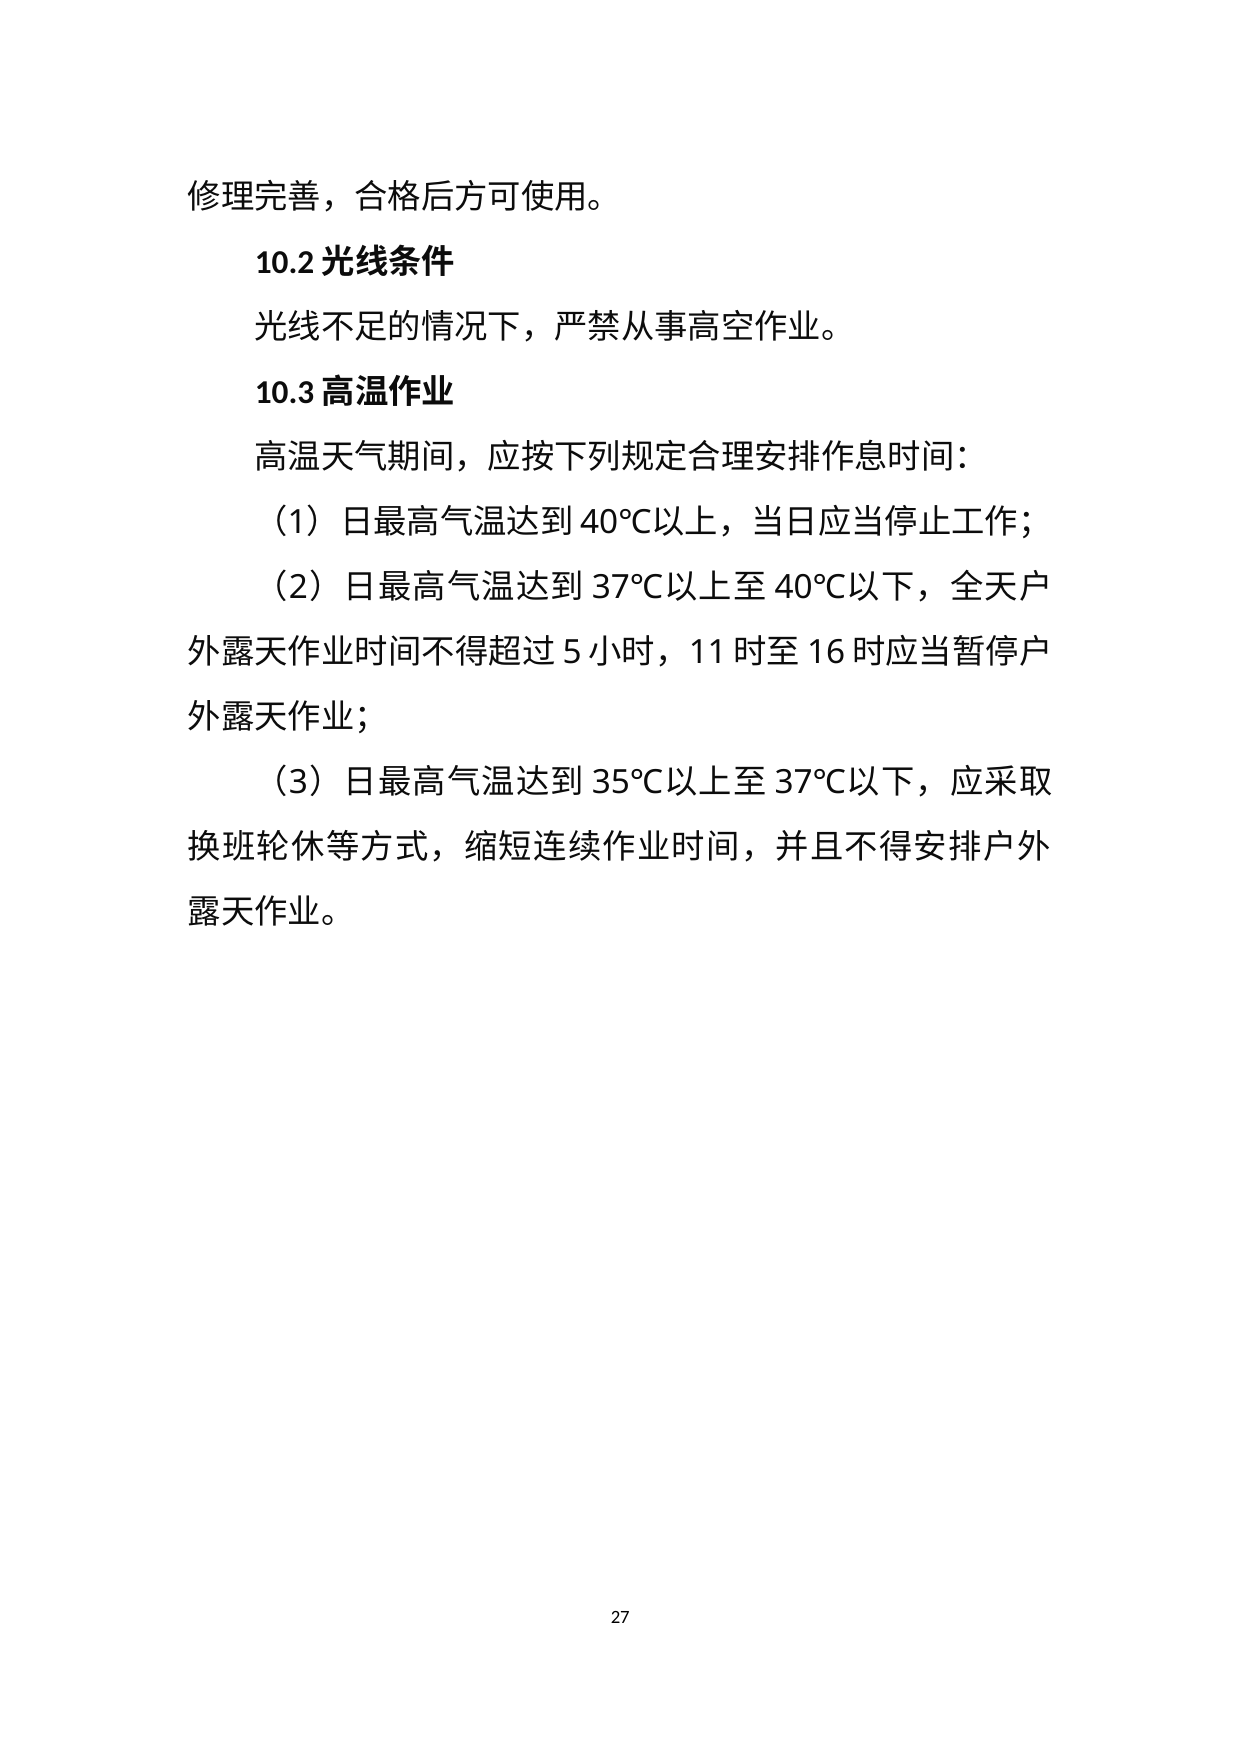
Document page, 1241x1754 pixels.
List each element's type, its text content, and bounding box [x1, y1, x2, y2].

text 高温天气期间，应按下列规定合理安排作息时间： [187, 422, 1053, 487]
text 光线不足的情况下，严禁从事高空作业。 [187, 292, 1053, 357]
subtitle 10.2 光线条件 [187, 227, 1053, 292]
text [187, 162, 1053, 227]
text （3）日最高气温达到35℃以上至37℃以下，应采取换班轮休等方式，缩短连续作业时间，并且不得安排户外露天作业。 [187, 747, 1053, 942]
text （1）日最高气温达到40℃以上，当日应当停止工作； [187, 487, 1053, 552]
subtitle 10.3 高温作业 [187, 357, 1053, 422]
text （2）日最高气温达到37℃以上至40℃以下，全天户外露天作业时间不得超过5小时，11时至16时应当暂停户外露天作业； [187, 552, 1053, 747]
